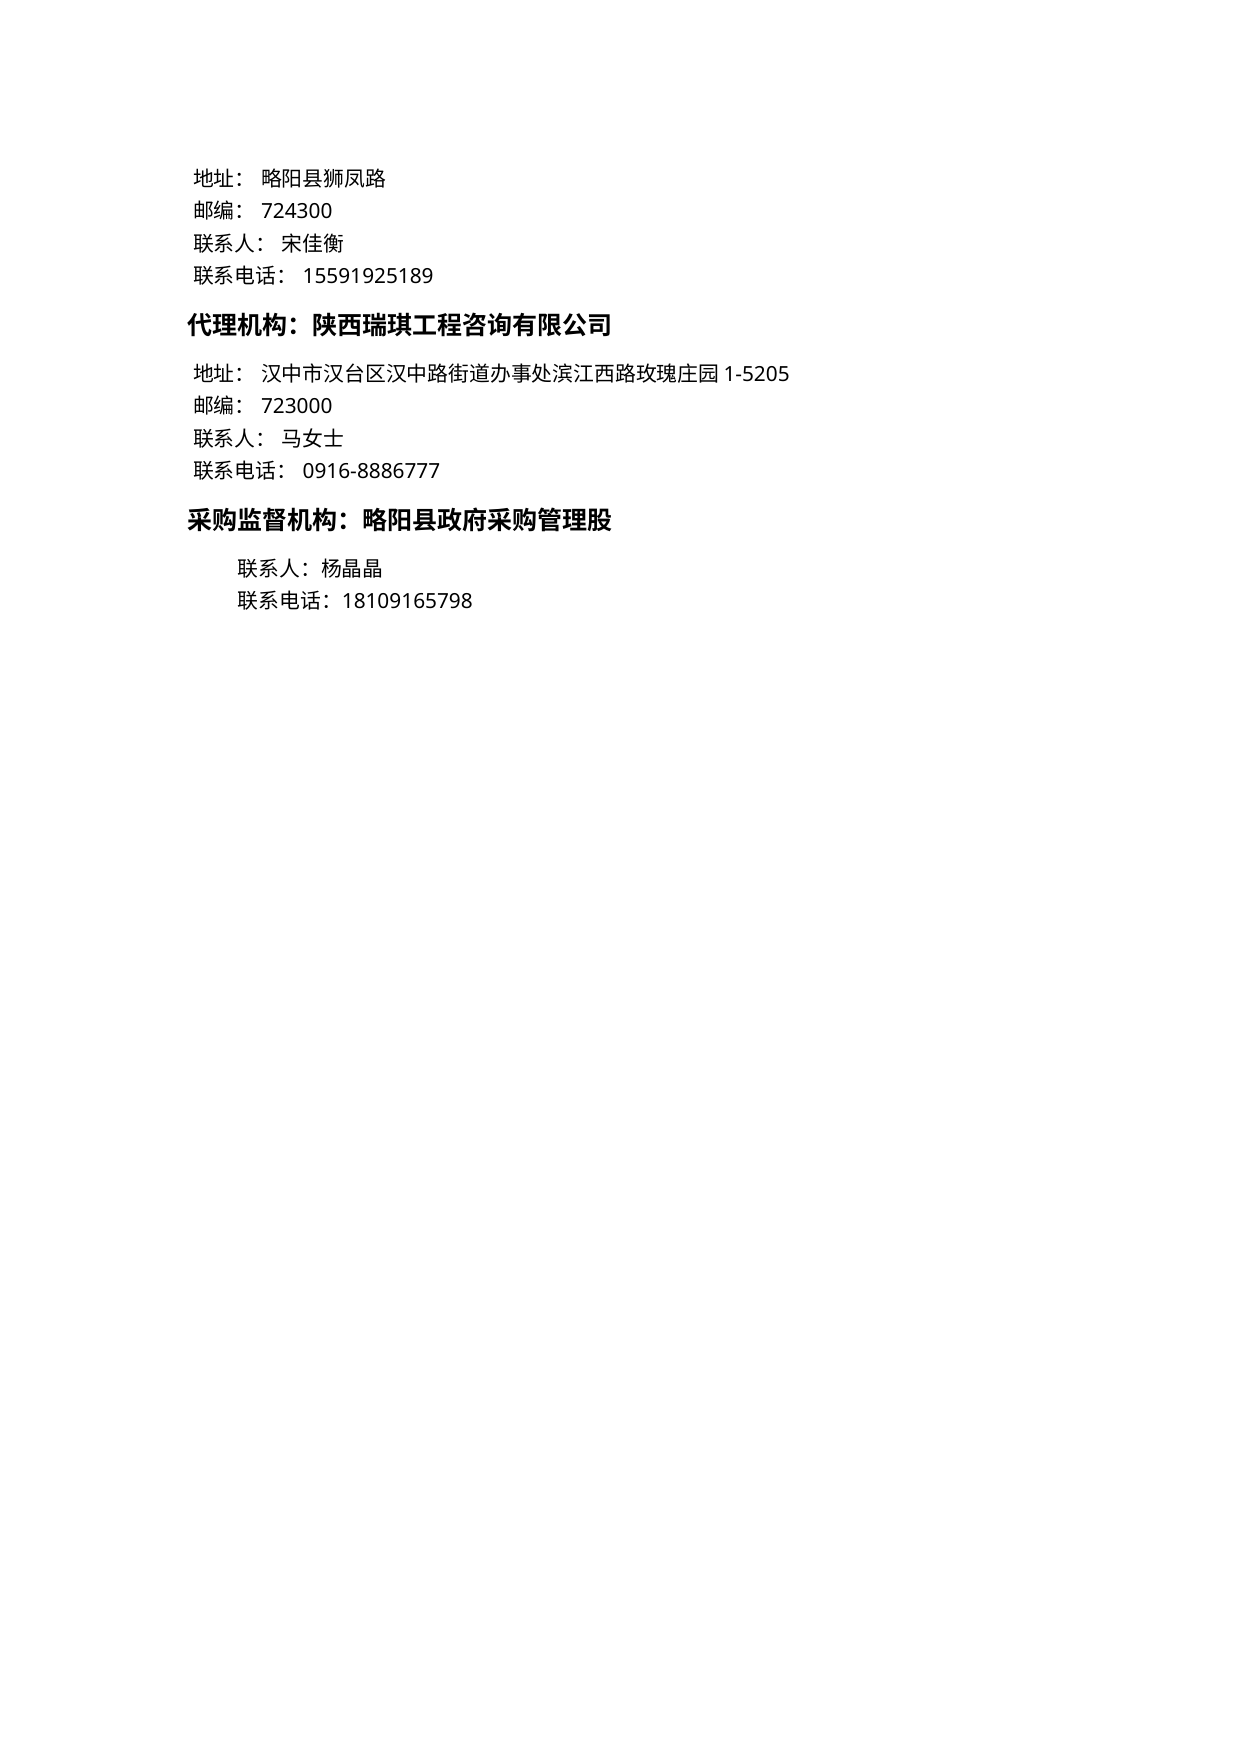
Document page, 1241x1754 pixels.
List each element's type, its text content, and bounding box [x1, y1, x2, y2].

text 邮编： 723000 [187, 389, 1053, 422]
text 联系人： 宋佳衡 [187, 227, 1053, 259]
text 地址： 略阳县狮凤路 [187, 162, 1053, 194]
text 联系电话： 15591925189 [187, 259, 1053, 292]
text 代理机构：陕西瑞琪工程咨询有限公司 [187, 292, 1053, 357]
text 联系人：杨晶晶 [187, 552, 1053, 584]
text 联系电话：18109165798 [187, 584, 1053, 617]
text 联系人： 马女士 [187, 422, 1053, 454]
text 联系电话： 0916-8886777 [187, 454, 1053, 487]
text 采购监督机构：略阳县政府采购管理股 [187, 487, 1053, 552]
text 地址： 汉中市汉台区汉中路街道办事处滨江西路玫瑰庄园1-5205 [187, 357, 1053, 389]
text 邮编： 724300 [187, 194, 1053, 227]
